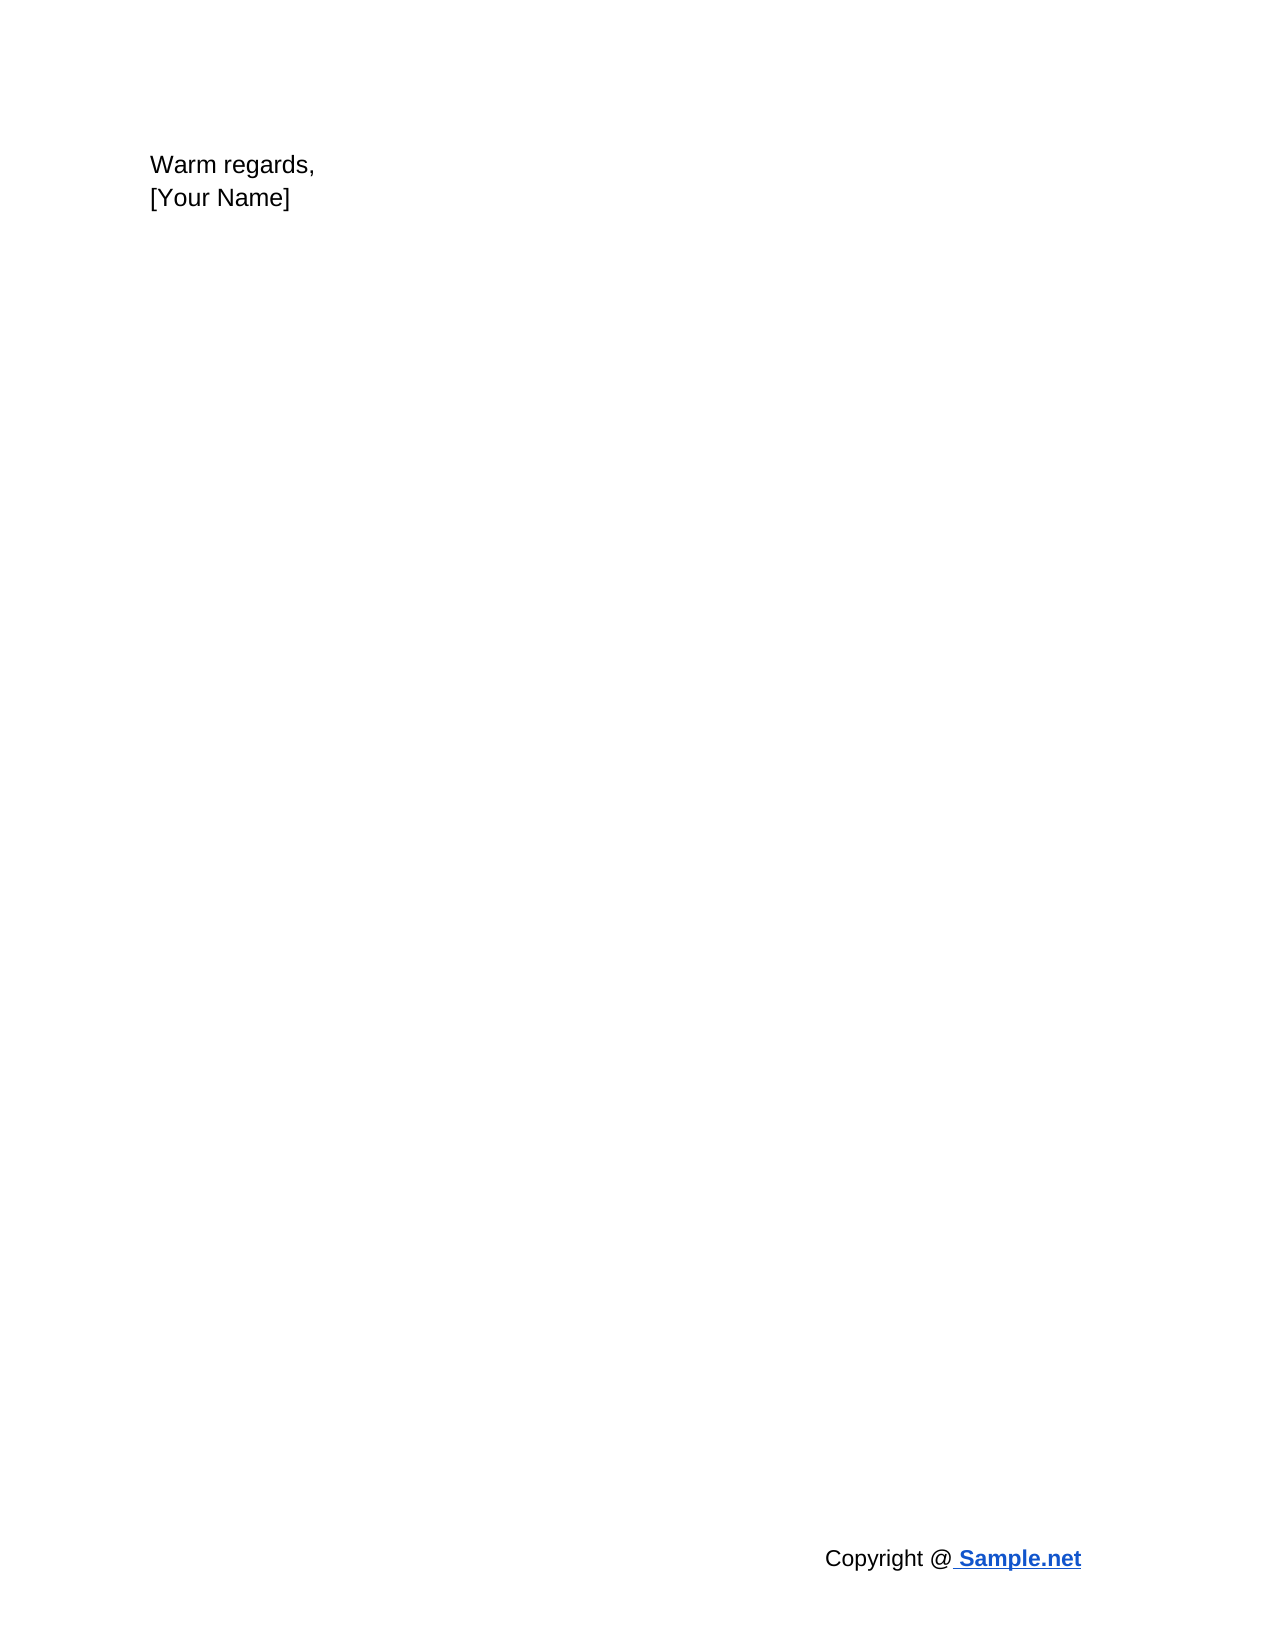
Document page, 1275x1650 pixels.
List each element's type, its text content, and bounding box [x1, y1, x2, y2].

text Warm regards, [Your Name] [150, 150, 1125, 212]
